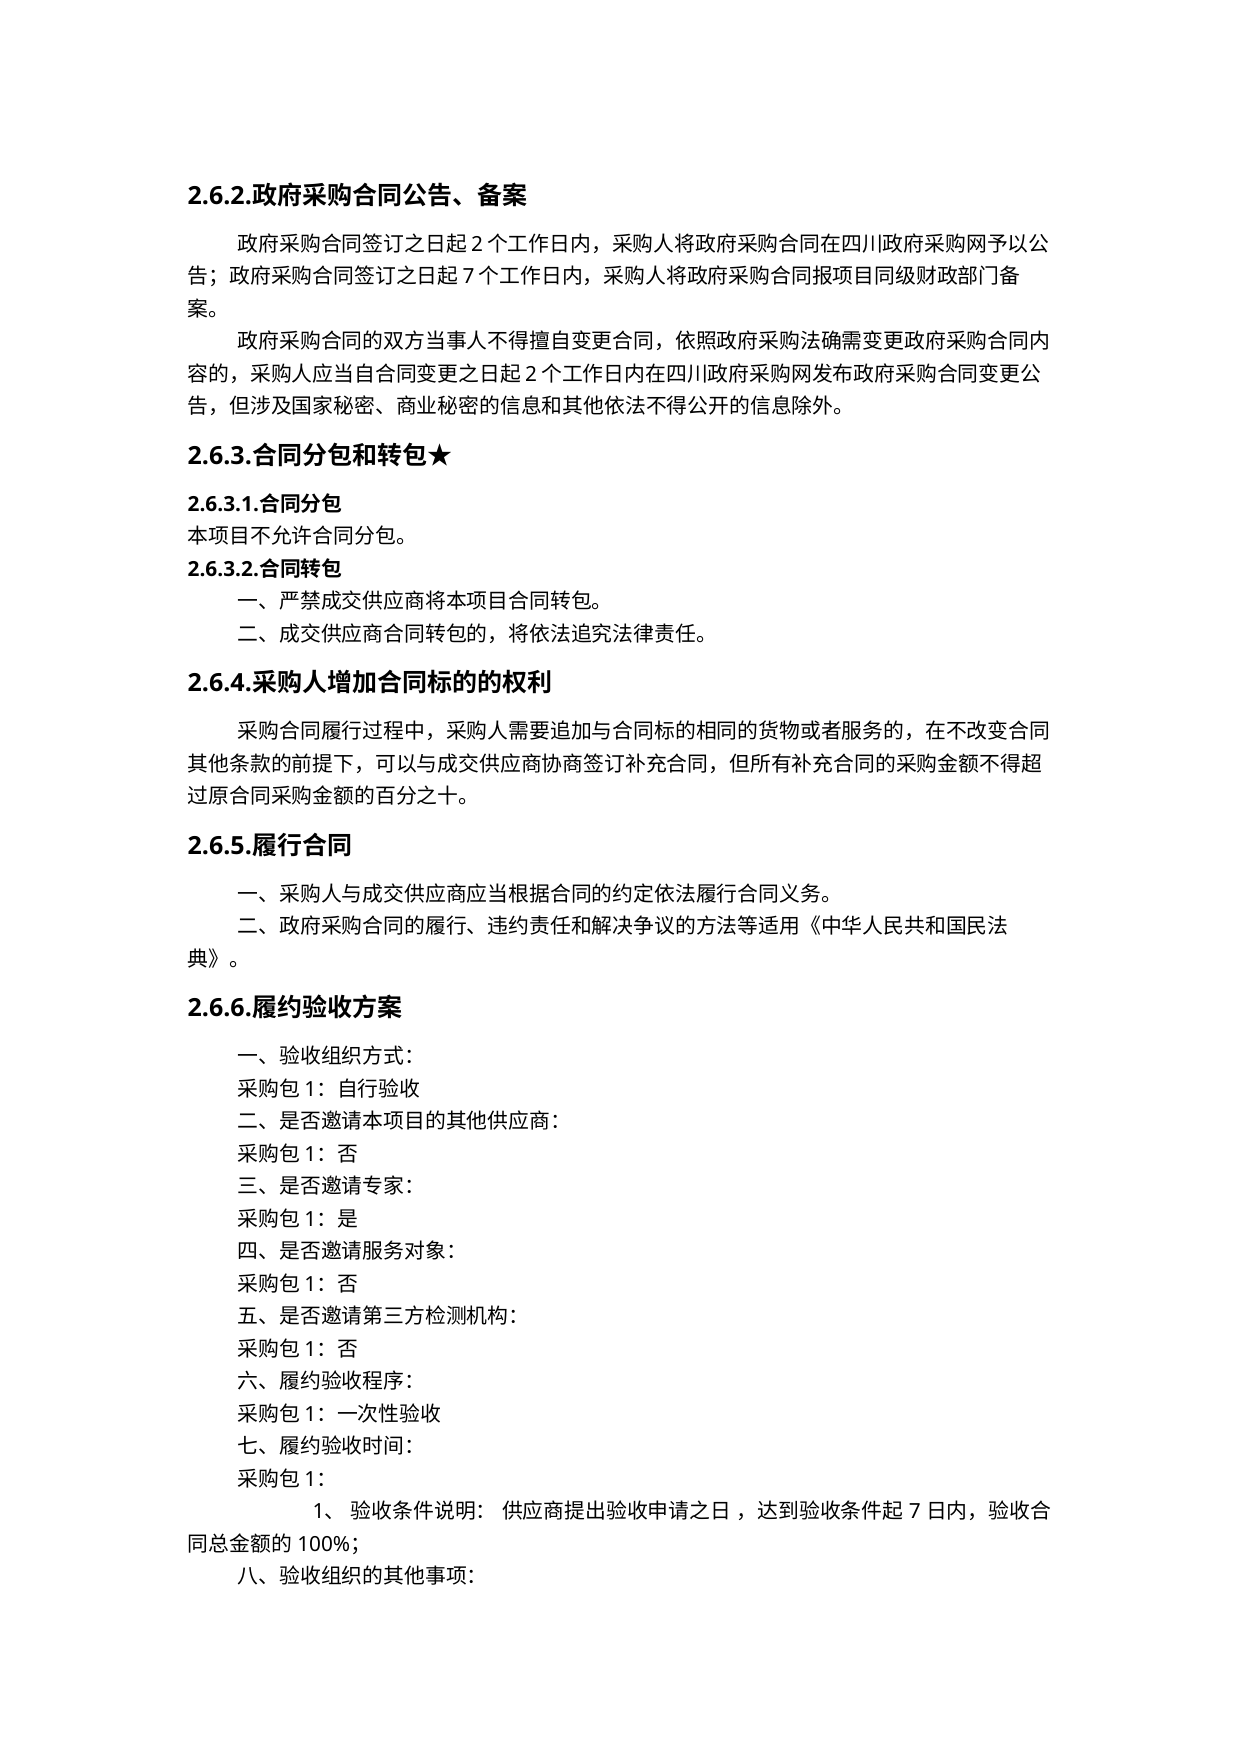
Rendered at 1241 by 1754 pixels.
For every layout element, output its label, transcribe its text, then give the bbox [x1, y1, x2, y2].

text 2.6.5.履行合同 [187, 812, 1053, 877]
text 七、履约验收时间： [187, 1429, 1053, 1462]
text 三、是否邀请专家： [187, 1169, 1053, 1202]
text 二、政府采购合同的履行、违约责任和解决争议的方法等适用《中华人民共和国民法典》。 [187, 909, 1053, 974]
text 采购包1： [187, 1462, 1053, 1494]
text 1、 验收条件说明： 供应商提出验收申请之日 ，达到验收条件起 7 日内，验收合同总金额的 100%； [187, 1494, 1053, 1559]
text 2.6.2.政府采购合同公告、备案 [187, 162, 1053, 227]
text 四、是否邀请服务对象： [187, 1234, 1053, 1267]
text 五、是否邀请第三方检测机构： [187, 1299, 1053, 1332]
text 一、严禁成交供应商将本项目合同转包。 [187, 584, 1053, 617]
text 采购包1：自行验收 [187, 1072, 1053, 1104]
text 本项目不允许合同分包。 [187, 519, 1053, 552]
text 政府采购合同签订之日起2个工作日内，采购人将政府采购合同在四川政府采购网予以公告；政府采购合同签订之日起7个工作日内，采购人将政府采购合同报项目同级财政部门备案。 [187, 227, 1053, 324]
text 2.6.6.履约验收方案 [187, 974, 1053, 1039]
text 八、验收组织的其他事项： [187, 1559, 1053, 1592]
text 二、是否邀请本项目的其他供应商： [187, 1104, 1053, 1137]
text 采购包1：否 [187, 1267, 1053, 1299]
text 2.6.4.采购人增加合同标的的权利 [187, 649, 1053, 714]
text 采购包1：否 [187, 1137, 1053, 1169]
text 2.6.3.2.合同转包 [187, 552, 1053, 584]
text 2.6.3.合同分包和转包★ [187, 422, 1053, 487]
text 采购包1：是 [187, 1202, 1053, 1234]
text 采购包1：一次性验收 [187, 1397, 1053, 1429]
text 采购包1：否 [187, 1332, 1053, 1364]
text 六、履约验收程序： [187, 1364, 1053, 1397]
text 二、成交供应商合同转包的，将依法追究法律责任。 [187, 617, 1053, 649]
text 一、验收组织方式： [187, 1039, 1053, 1072]
text 2.6.3.1.合同分包 [187, 487, 1053, 519]
text 一、采购人与成交供应商应当根据合同的约定依法履行合同义务。 [187, 877, 1053, 909]
text 采购合同履行过程中，采购人需要追加与合同标的相同的货物或者服务的，在不改变合同其他条款的前提下，可以与成交供应商协商签订补充合同，但所有补充合同的采购金额不得超过原合同采购金额的百分之十。 [187, 714, 1053, 812]
text 政府采购合同的双方当事人不得擅自变更合同，依照政府采购法确需变更政府采购合同内容的，采购人应当自合同变更之日起2个工作日内在四川政府采购网发布政府采购合同变更公告，但涉及国家秘密、商业秘密的信息和其他依法不得公开的信息除外。 [187, 324, 1053, 422]
